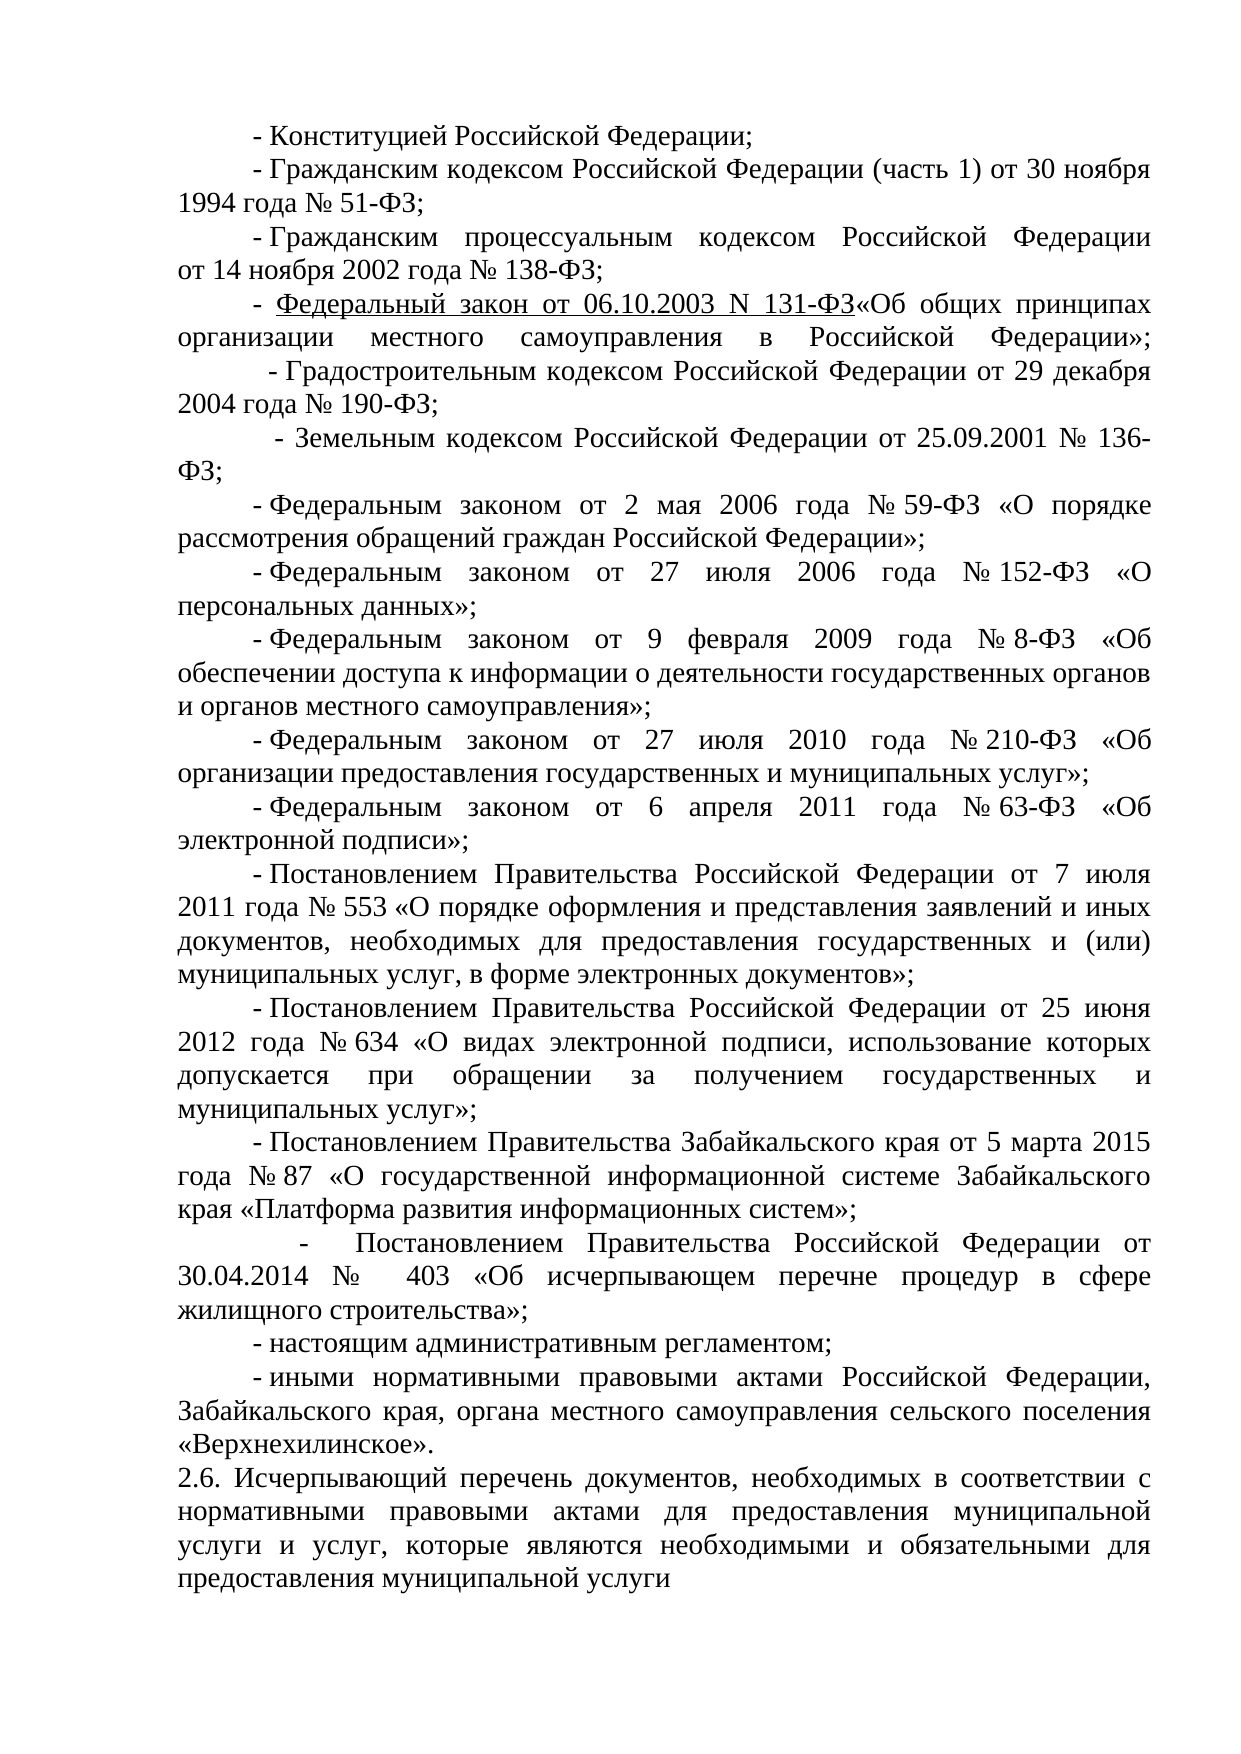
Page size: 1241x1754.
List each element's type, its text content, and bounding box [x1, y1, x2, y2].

text - Земельным кодексом Российской Федерации от 25.09.2001 № 136-ФЗ; [177, 420, 1152, 487]
text - Федеральным законом от 9 февраля 2009 года № 8-ФЗ «Об обеспечении доступа к информации о деятельности государственных органов и органов местного самоуправления»; [177, 621, 1152, 722]
text 2.6. Исчерпывающий перечень документов, необходимых в соответствии с нормативными правовыми актами для предоставления муниципальной услуги и услуг, которые являются необходимыми и обязательными для предоставления муниципальной услуги [177, 1460, 1152, 1594]
text - Конституцией Российской Федерации; [177, 118, 1152, 152]
text - Федеральным законом от 27 июля 2010 года № 210-ФЗ «Об организации предоставления государственных и муниципальных услуг»; [177, 722, 1152, 789]
text - Федеральным законом от 2 мая 2006 года № 59-ФЗ «О порядке рассмотрения обращений граждан Российской Федерации»; [177, 487, 1152, 554]
text - Гражданским кодексом Российской Федерации (часть 1) от 30 ноября 1994 года № 51-ФЗ; [177, 152, 1152, 219]
text - Постановлением Правительства Российской Федерации от 30.04.2014 № 403 «Об исчерпывающем перечне процедур в сфере жилищного строительства»; [177, 1225, 1152, 1326]
text - иными нормативными правовыми актами Российской Федерации, Забайкальского края, органа местного самоуправления сельского поселения «Верхнехилинское». [177, 1359, 1152, 1460]
text - Постановлением Правительства Российской Федерации от 7 июля 2011 года № 553 «О порядке оформления и представления заявлений и иных документов, необходимых для предоставления государственных и (или) муниципальных услуг, в форме электронных документов»; [177, 856, 1152, 990]
text - Федеральным законом от 6 апреля 2011 года № 63-ФЗ «Об электронной подписи»; [177, 789, 1152, 856]
text - Федеральный закон от 06.10.2003 N 131-ФЗ«Об общих принципах организации местного самоуправления в Российской Федерации»; - Градостроительным кодексом Российской Федерации от 29 декабря 2004 года № 190-ФЗ; [177, 286, 1152, 420]
text - Федеральным законом от 27 июля 2006 года № 152-ФЗ «О персональных данных»; [177, 554, 1152, 621]
text - Постановлением Правительства Российской Федерации от 25 июня 2012 года № 634 «О видах электронной подписи, использование которых допускается при обращении за получением государственных и муниципальных услуг»; [177, 990, 1152, 1124]
text - Гражданским процессуальным кодексом Российской Федерации от 14 ноября 2002 года № 138-ФЗ; [177, 219, 1152, 286]
text - Постановлением Правительства Забайкальского края от 5 марта 2015 года № 87 «О государственной информационной системе Забайкальского края «Платформа развития информационных систем»; [177, 1124, 1152, 1225]
text - настоящим административным регламентом; [177, 1326, 1152, 1359]
